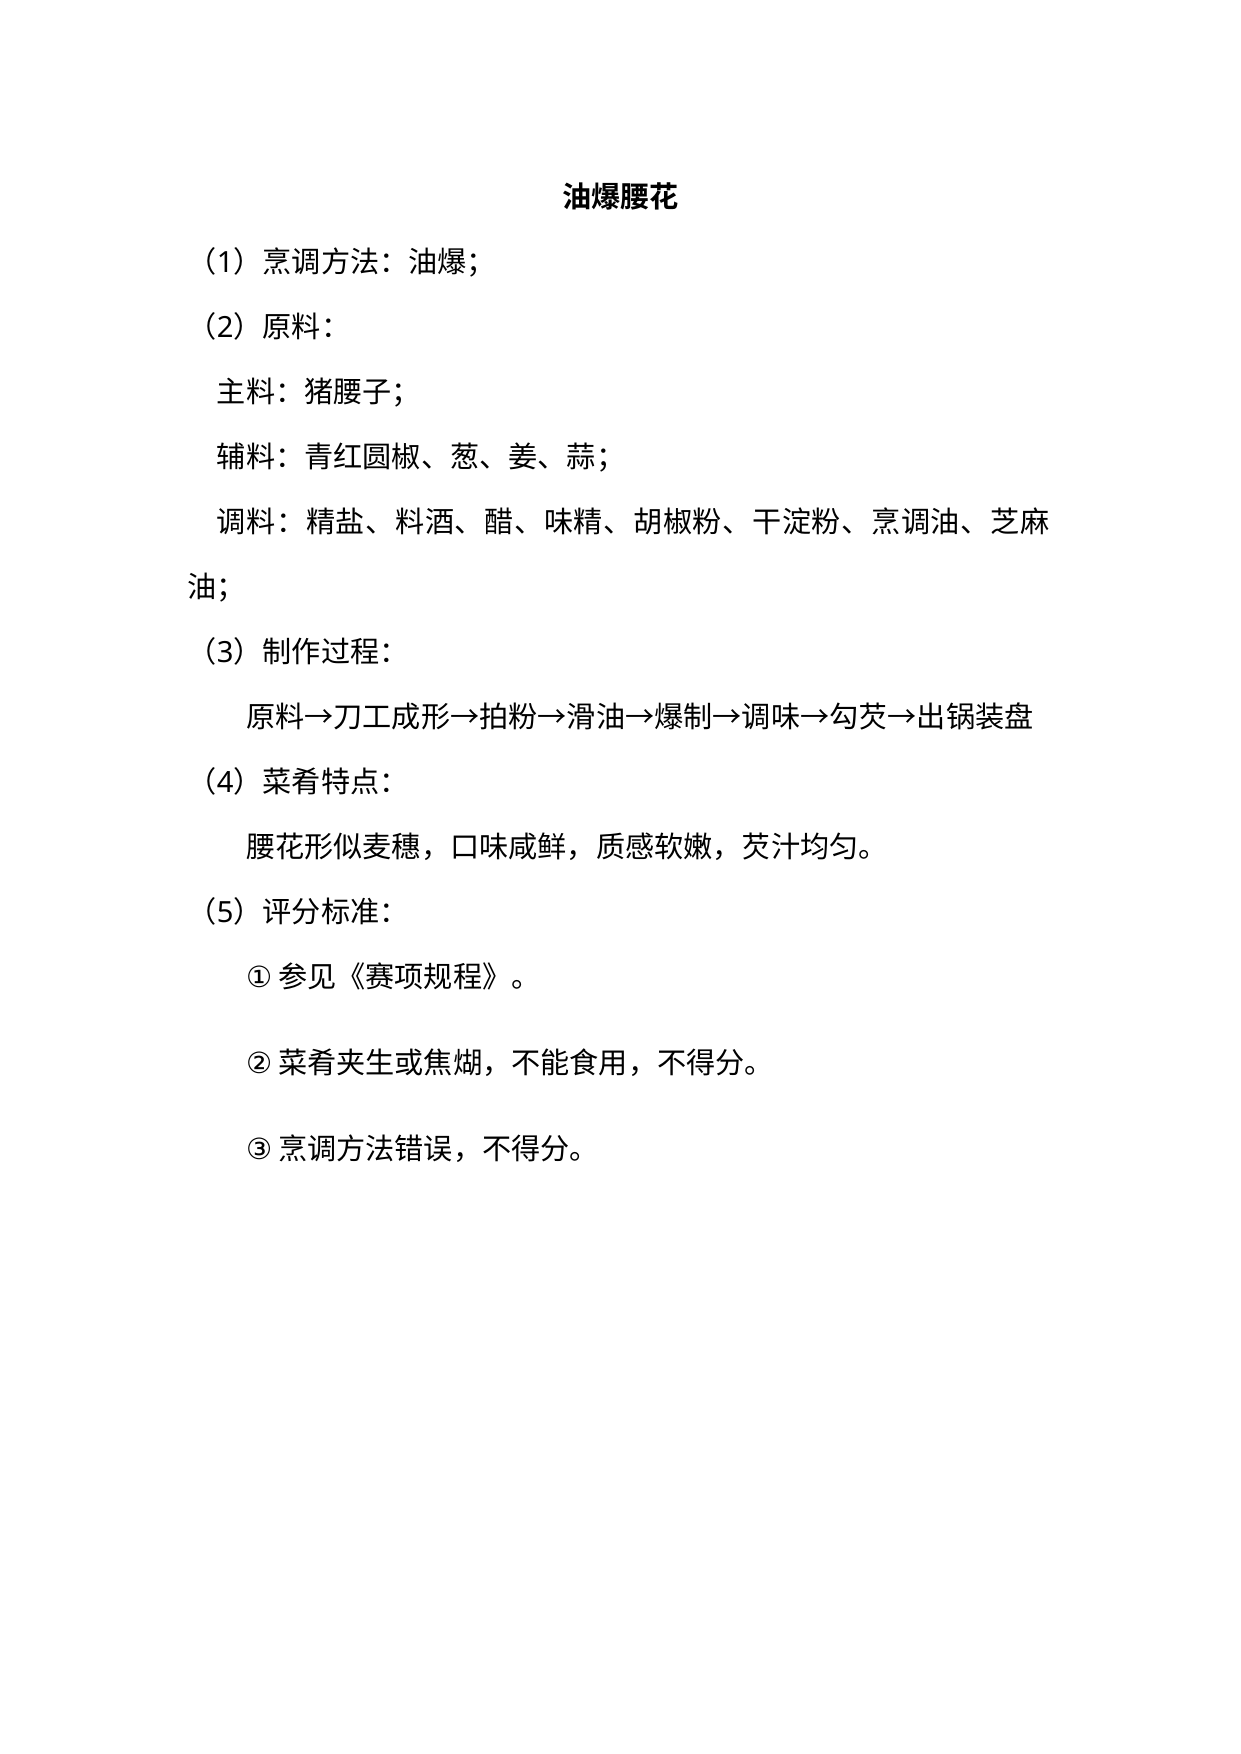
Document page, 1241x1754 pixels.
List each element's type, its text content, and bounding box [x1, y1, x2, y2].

text 油爆腰花 [187, 162, 1053, 227]
text ①参见《赛项规程》。 [187, 942, 1053, 1007]
text （4）菜肴特点： [187, 747, 1053, 812]
text （1）烹调方法：油爆； [187, 227, 1053, 292]
text 主料：猪腰子； [187, 357, 1053, 422]
text 原料→刀工成形→拍粉→滑油→爆制→调味→勾芡→出锅装盘 [187, 682, 1053, 747]
text ②菜肴夹生或焦煳，不能食用，不得分。 [187, 1028, 1053, 1093]
text （3）制作过程： [187, 617, 1053, 682]
text 腰花形似麦穗，口味咸鲜，质感软嫩，芡汁均匀。 [187, 812, 1053, 877]
text ③烹调方法错误，不得分。 [187, 1114, 1053, 1179]
text （2）原料： [187, 292, 1053, 357]
text 辅料：青红圆椒、葱、姜、蒜； [187, 422, 1053, 487]
text （5）评分标准： [187, 877, 1053, 942]
text 调料：精盐、料酒、醋、味精、胡椒粉、干淀粉、烹调油、芝麻油； [187, 487, 1053, 617]
